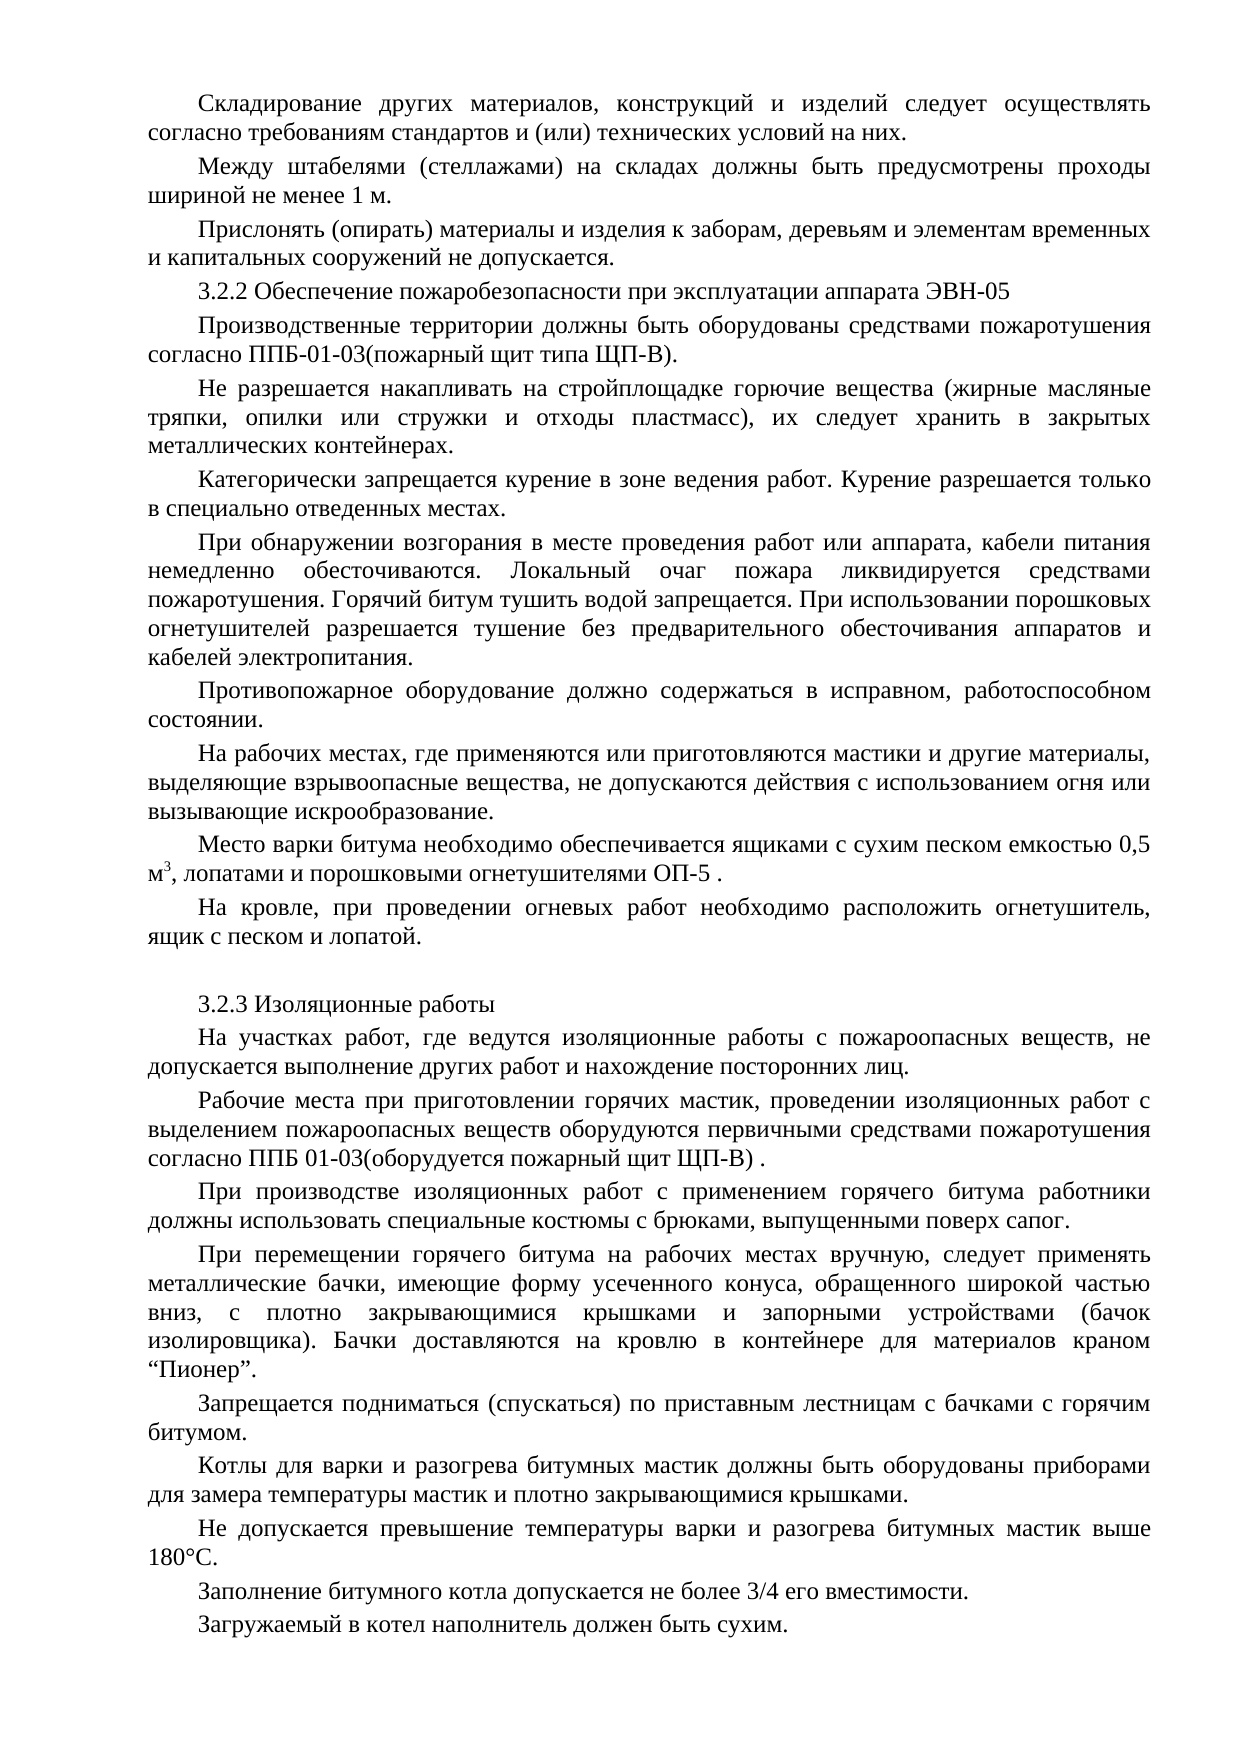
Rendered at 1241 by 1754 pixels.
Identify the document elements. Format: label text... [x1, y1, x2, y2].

text Противопожарное оборудование должно содержаться в исправном, работоспособном состоянии. [148, 676, 1152, 733]
text Место варки битума необходимо обеспечивается ящиками с сухим песком емкостью 0,5 м3, лопатами и порошковыми огнетушителями ОП-5 . [148, 829, 1152, 887]
text При производстве изоляционных работ с применением горячего битума работники должны использовать специальные костюмы с брюками, выпущенными поверх сапог. [148, 1176, 1152, 1234]
text На кровле, при проведении огневых работ необходимо расположить огнетушитель, ящик с песком и лопатой. [148, 892, 1152, 950]
text Производственные территории должны быть оборудованы средствами пожаротушения согласно ППБ-01-03(пожарный щит типа ЩП-В). [148, 310, 1152, 368]
text Котлы для варки и разогрева битумных мастик должны быть оборудованы приборами для замера температуры мастик и плотно закрывающимися крышками. [148, 1451, 1152, 1508]
text Рабочие места при приготовлении горячих мастик, проведении изоляционных работ с выделением пожароопасных веществ оборудуются первичными средствами пожаротушения согласно ППБ 01-03(оборудуется пожарный щит ЩП-В) . [148, 1085, 1152, 1171]
text Прислонять (опирать) материалы и изделия к заборам, деревьям и элементам временных и капитальных сооружений не допускается. [148, 214, 1152, 271]
text На участках работ, где ведутся изоляционные работы с пожароопасных веществ, не допускается выполнение других работ и нахождение посторонних лиц. [148, 1022, 1152, 1080]
text 3.2.3 Изоляционные работы [148, 989, 1152, 1017]
text Между штабелями (стеллажами) на складах должны быть предусмотрены проходы шириной не менее 1 м. [148, 151, 1152, 209]
text Не допускается превышение температуры варки и разогрева битумных мастик выше 180°C. [148, 1513, 1152, 1571]
text Заполнение битумного котла допускается не более 3/4 его вместимости. [148, 1576, 1152, 1604]
text Категорически запрещается курение в зоне ведения работ. Курение разрешается только в специально отведенных местах. [148, 464, 1152, 522]
text Складирование других материалов, конструкций и изделий следует осуществлять согласно требованиям стандартов и (или) технических условий на них. [148, 88, 1152, 146]
text 3.2.2 Обеспечение пожаробезопасности при эксплуатации аппарата ЭВН-05 [148, 276, 1152, 305]
text Не разрешается накапливать на стройплощадке горючие вещества (жирные масляные тряпки, опилки или стружки и отходы пластмасс), их следует хранить в закрытых металлических контейнерах. [148, 373, 1152, 459]
text Запрещается подниматься (спускаться) по приставным лестницам с бачками с горячим битумом. [148, 1388, 1152, 1445]
text Загружаемый в котел наполнитель должен быть сухим. [148, 1609, 1152, 1638]
text При обнаружении возгорания в месте проведения работ или аппарата, кабели питания немедленно обесточиваются. Локальный очаг пожара ликвидируется средствами пожаротушения. Горячий битум тушить водой запрещается. При использовании порошковых огнетушителей разрешается тушение без предварительного обесточивания аппаратов и кабелей электропитания. [148, 527, 1152, 671]
text При перемещении горячего битума на рабочих местах вручную, следует применять металлические бачки, имеющие форму усеченного конуса, обращенного широкой частью вниз, с плотно закрывающимися крышками и запорными устройствами (бачок изолировщика). Бачки доставляются на кровлю в контейнере для материалов краном “Пионер”. [148, 1239, 1152, 1383]
text На рабочих местах, где применяются или приготовляются мастики и другие материалы, выделяющие взрывоопасные вещества, не допускаются действия с использованием огня или вызывающие искрообразование. [148, 738, 1152, 824]
